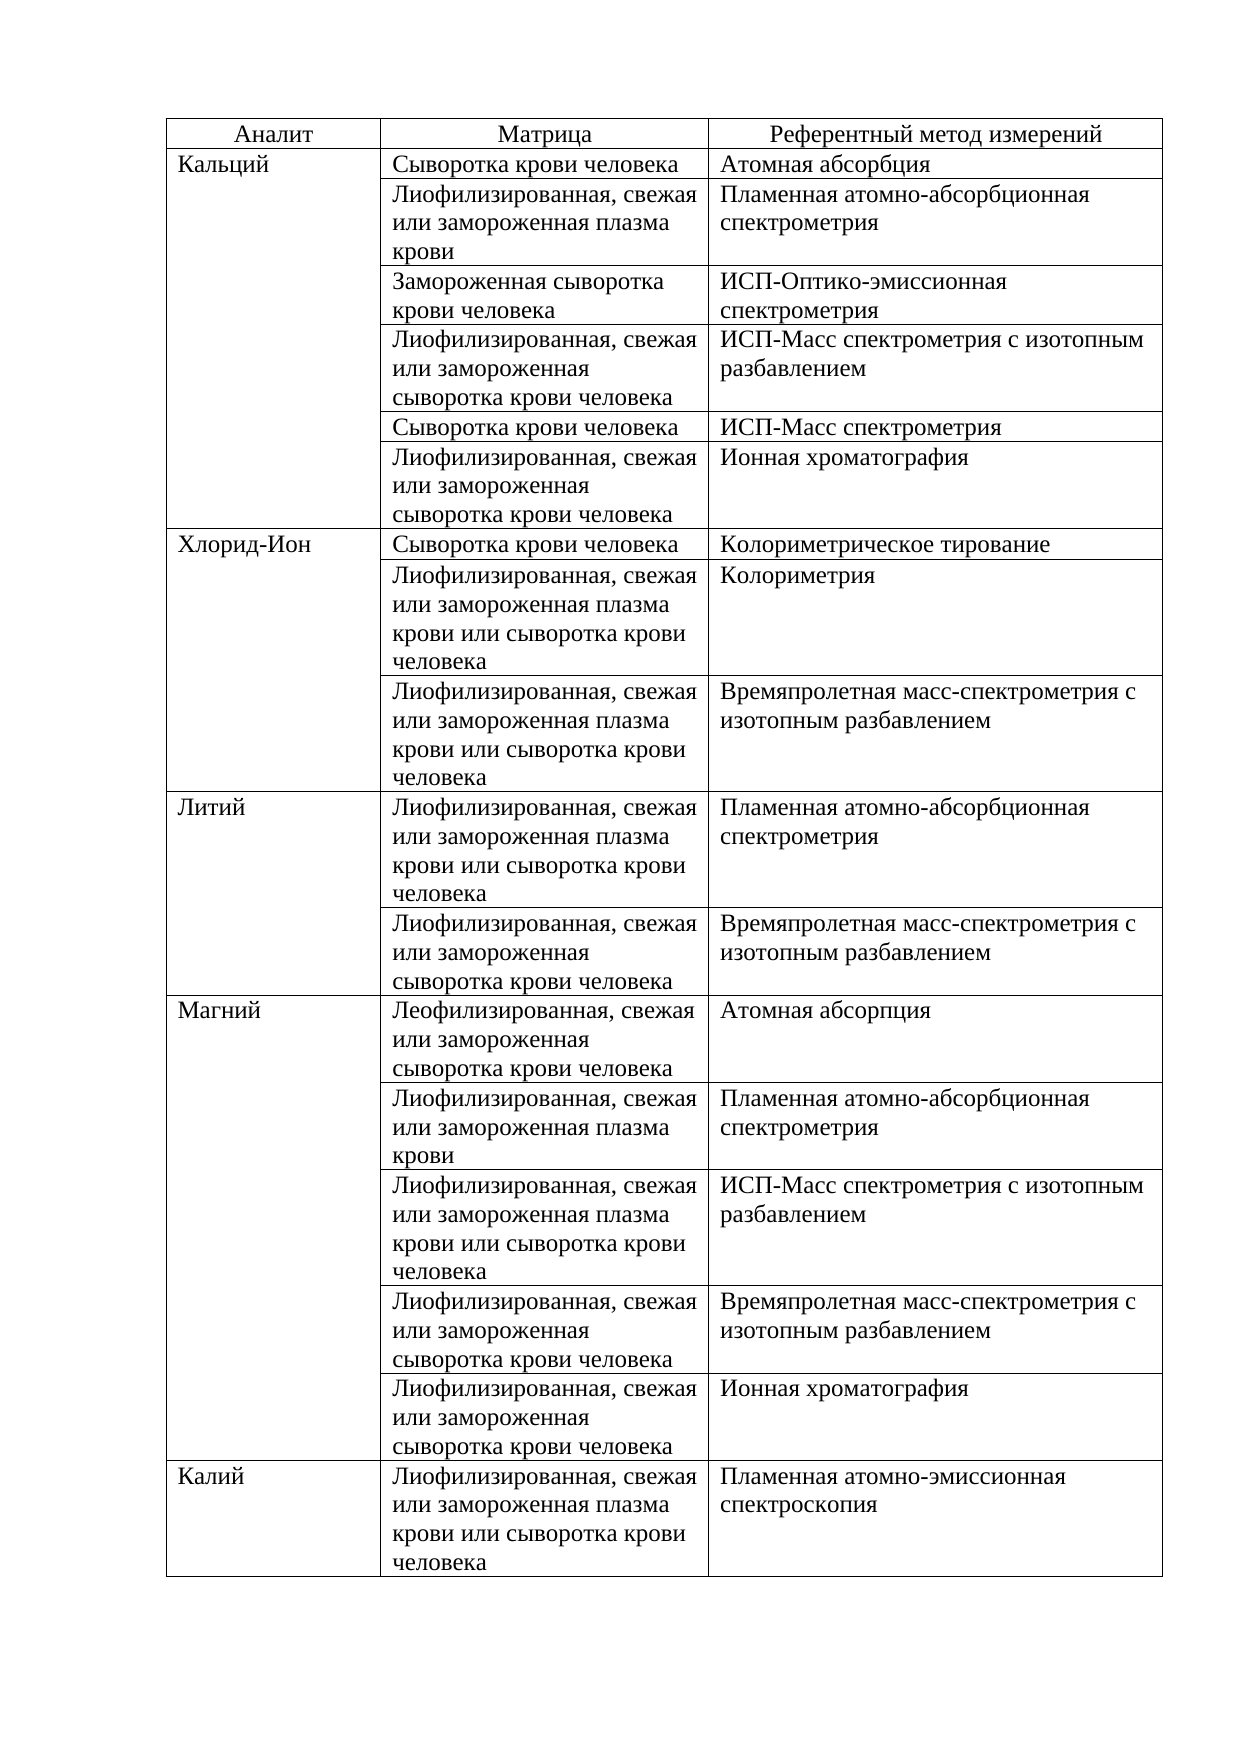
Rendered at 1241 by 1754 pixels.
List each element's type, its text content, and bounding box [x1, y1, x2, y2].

table_cell Аналит [167, 119, 380, 148]
table_cell Атомная абсорпция [709, 996, 1162, 1082]
table_cell Лиофилизированная, свежая или замороженная сыворотка крови человека [381, 1286, 708, 1372]
table_cell Колориметрия [709, 560, 1162, 675]
table_cell Замороженная сыворотка крови человека [381, 266, 708, 323]
table_cell Лиофилизированная, свежая или замороженная сыворотка крови человека [381, 908, 708, 994]
table_cell Лиофилизированная, свежая или замороженная плазма крови [381, 179, 708, 265]
table_cell ИСП-Масс спектрометрия [709, 412, 1162, 441]
table_cell Литий [167, 792, 380, 994]
table_cell Ионная хроматография [709, 442, 1162, 528]
table_cell Пламенная атомно-абсорбционная спектрометрия [709, 179, 1162, 265]
table_cell Лиофилизированная, свежая или замороженная плазма крови или сыворотка крови человека [381, 560, 708, 675]
table_cell Времяпролетная масс-спектрометрия с изотопным разбавлением [709, 676, 1162, 791]
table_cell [381, 1374, 708, 1460]
table_cell Лиофилизированная, свежая или замороженная сыворотка крови человека [381, 442, 708, 528]
table_cell Ионная хроматография [709, 1374, 1162, 1460]
table_cell Колориметрическое тирование [709, 529, 1162, 559]
table_cell Сыворотка крови человека [381, 412, 708, 441]
table_cell Сыворотка крови человека [381, 149, 708, 178]
table_cell Лиофилизированная, свежая или замороженная плазма крови или сыворотка крови человека [381, 1461, 708, 1576]
table_cell ИСП-Масс спектрометрия с изотопным разбавлением [709, 1170, 1162, 1285]
table_cell Времяпролетная масс-спектрометрия с изотопным разбавлением [709, 908, 1162, 994]
table_cell Сыворотка крови человека [381, 529, 708, 559]
table_cell ИСП-Оптико-эмиссионная спектрометрия [709, 266, 1162, 323]
table_cell Пламенная атомно-эмиссионная спектроскопия [709, 1461, 1162, 1576]
table_cell Референтный метод измерений [709, 119, 1162, 148]
table_cell Пламенная атомно-абсорбционная спектрометрия [709, 792, 1162, 907]
table_cell Лиофилизированная, свежая или замороженная сыворотка крови человека [381, 325, 708, 411]
table_cell Атомная абсорбция [709, 149, 1162, 178]
table_cell Калий [167, 1461, 380, 1576]
table_cell Пламенная атомно-абсорбционная спектрометрия [709, 1083, 1162, 1169]
table_cell ИСП-Масс спектрометрия с изотопным разбавлением [709, 325, 1162, 411]
table_cell Кальций [167, 149, 380, 528]
table_cell Магний [167, 996, 380, 1460]
table_cell Леофилизированная, свежая или замороженная сыворотка крови человека [381, 996, 708, 1082]
table_cell Матрица [381, 119, 708, 148]
table_cell Лиофилизированная, свежая или замороженная плазма крови или сыворотка крови человека [381, 1170, 708, 1285]
table_cell Хлорид-Ион [167, 529, 380, 791]
table_cell Лиофилизированная, свежая или замороженная плазма крови или сыворотка крови человека [381, 676, 708, 791]
table_cell Времяпролетная масс-спектрометрия с изотопным разбавлением [709, 1286, 1162, 1372]
table_cell Лиофилизированная, свежая или замороженная плазма крови или сыворотка крови человека [381, 792, 708, 907]
table_cell Лиофилизированная, свежая или замороженная плазма крови [381, 1083, 708, 1169]
